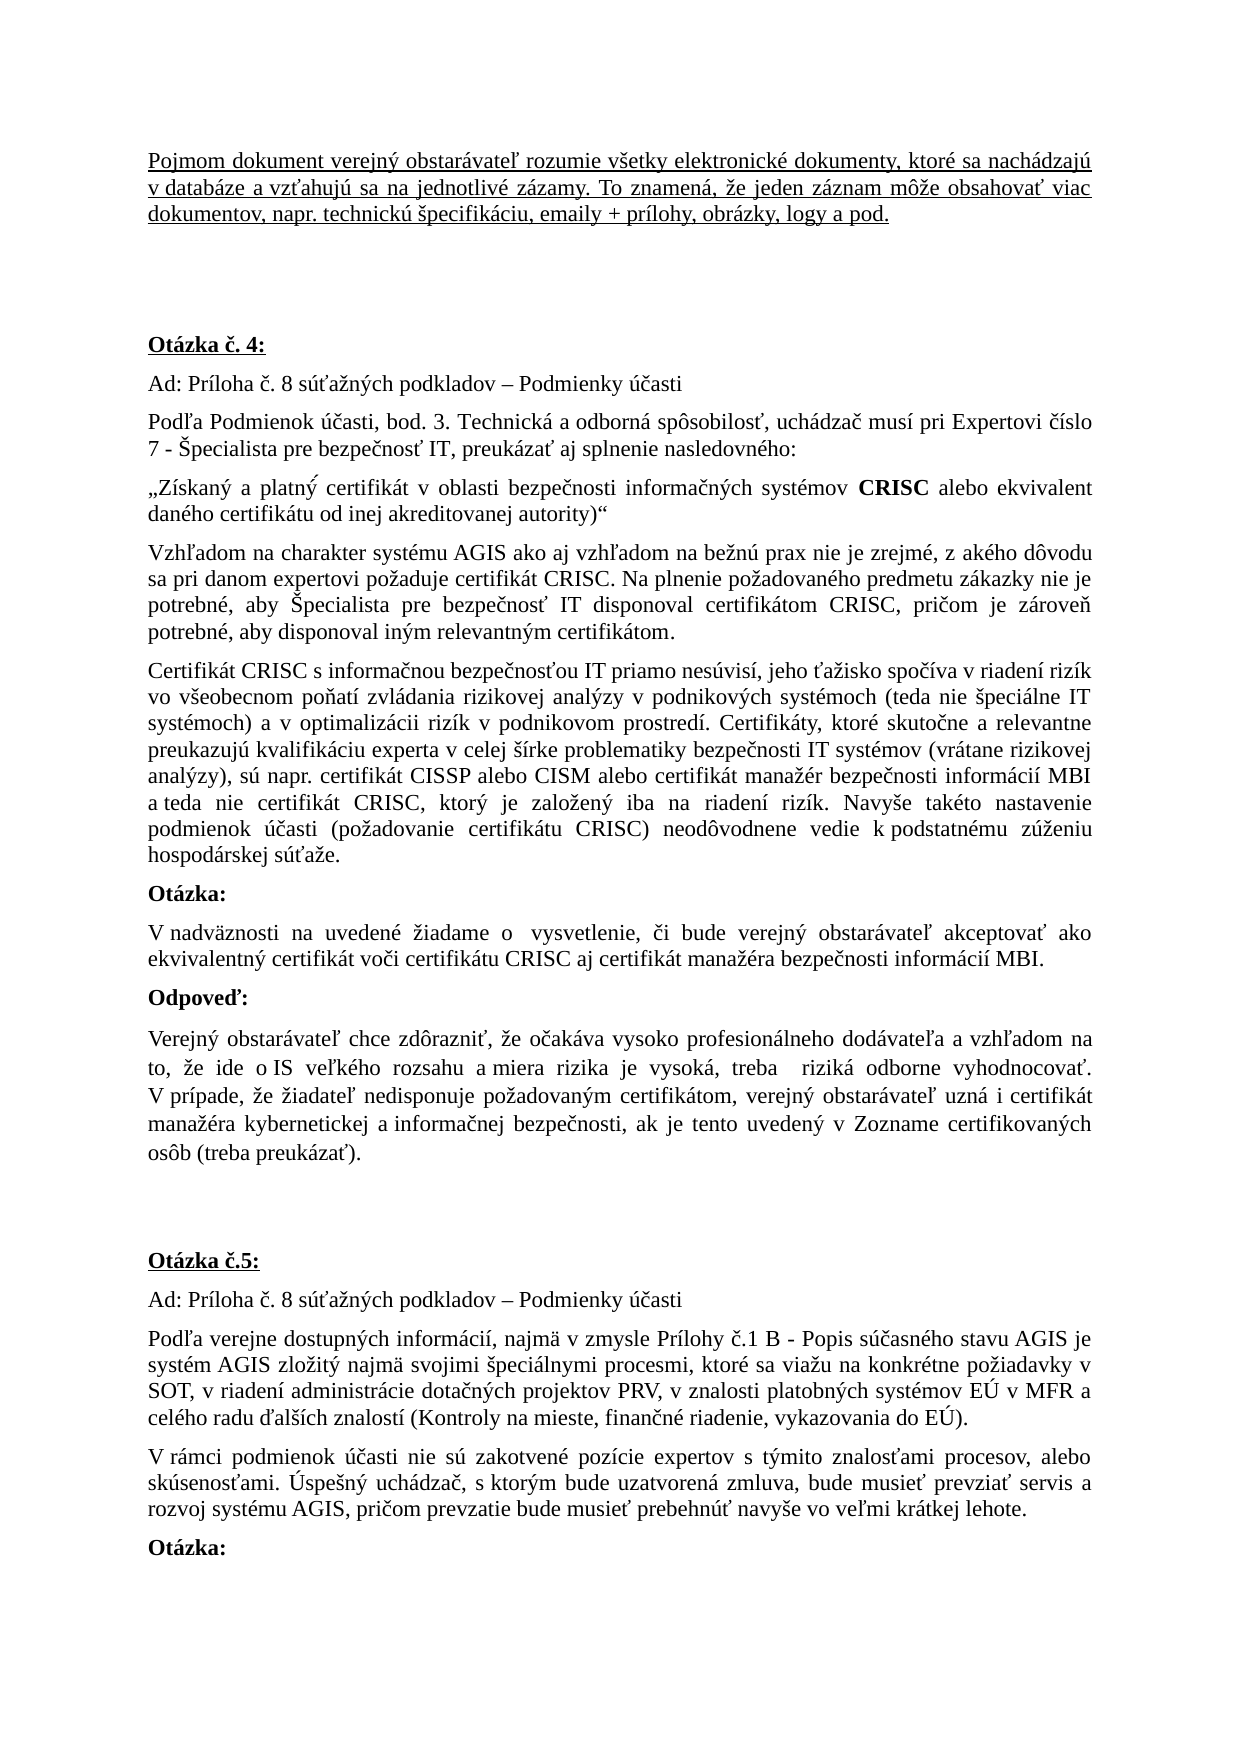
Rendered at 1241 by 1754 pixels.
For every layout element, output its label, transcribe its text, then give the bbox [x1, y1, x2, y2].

text Otázka: [148, 880, 1093, 906]
text Verejný obstarávateľ chce zdôrazniť, že očakáva vysoko profesionálneho dodávateľa a vzhľadom na to, že ide o IS veľkého rozsahu a miera rizika je vysoká, treba riziká odborne vyhodnocovať. V prípade, že žiadateľ nedisponuje požadovaným certifikátom, verejný obstarávateľ uzná i certifikát manažéra kybernetickej a informačnej bezpečnosti, ak je tento uvedený v Zozname certifikovaných osôb (treba preukázať). [148, 1025, 1093, 1165]
text Odpoveď: [148, 984, 1093, 1011]
text Vzhľadom na charakter systému AGIS ako aj vzhľadom na bežnú prax nie je zrejmé, z akého dôvodu sa pri danom expertovi požaduje certifikát CRISC. Na plnenie požadovaného predmetu zákazky nie je potrebné, aby Špecialista pre bezpečnosť IT disponoval certifikátom CRISC, pričom je zároveň potrebné, aby disponoval iným relevantným certifikátom. [148, 539, 1093, 644]
text Ad: Príloha č. 8 súťažných podkladov – Podmienky účasti [148, 369, 1093, 396]
text Otázka č. 4: [148, 331, 1093, 357]
text V rámci podmienok účasti nie sú zakotvené pozície expertov s týmito znalosťami procesov, alebo skúsenosťami. Úspešný uchádzač, s ktorým bude uzatvorená zmluva, bude musieť prevziať servis a rozvoj systému AGIS, pričom prevzatie bude musieť prebehnúť navyše vo veľmi krátkej lehote. [148, 1443, 1093, 1522]
text V nadväznosti na uvedené žiadame o vysvetlenie, či bude verejný obstarávateľ akceptovať ako ekvivalentný certifikát voči certifikátu CRISC aj certifikát manažéra bezpečnosti informácií MBI. [148, 919, 1093, 972]
text Certifikát CRISC s informačnou bezpečnosťou IT priamo nesúvisí, jeho ťažisko spočíva v riadení rizík vo všeobecnom poňatí zvládania rizikovej analýzy v podnikových systémoch (teda nie špeciálne IT systémoch) a v optimalizácii rizík v podnikovom prostredí. Certifikáty, ktoré skutočne a relevantne preukazujú kvalifikáciu experta v celej šírke problematiky bezpečnosti IT systémov (vrátane rizikovej analýzy), sú napr. certifikát CISSP alebo CISM alebo certifikát manažér bezpečnosti informácií MBI a teda nie certifikát CRISC, ktorý je založený iba na riadení rizík. Navyše takéto nastavenie podmienok účasti (požadovanie certifikátu CRISC) neodôvodnene vedie k podstatnému zúženiu hospodárskej súťaže. [148, 657, 1093, 868]
text „Získaný a platný́ certifikát v oblasti bezpečnosti informačných systémov CRISC alebo ekvivalent daného certifikátu od inej akreditovanej autority)“ [148, 474, 1093, 526]
text Podľa verejne dostupných informácií, najmä v zmysle Prílohy č.1 B - Popis súčasného stavu AGIS je systém AGIS zložitý najmä svojimi špeciálnymi procesmi, ktoré sa viažu na konkrétne požiadavky v SOT, v riadení administrácie dotačných projektov PRV, v znalosti platobných systémov EÚ v MFR a celého radu ďalších znalostí (Kontroly na mieste, finančné riadenie, vykazovania do EÚ). [148, 1325, 1093, 1430]
text Podľa Podmienok účasti, bod. 3. Technická a odborná spôsobilosť, uchádzač musí pri Expertovi číslo 7 - Špecialista pre bezpečnosť IT, preukázať aj splnenie nasledovného: [148, 408, 1093, 461]
text Otázka: [148, 1534, 1093, 1561]
text Ad: Príloha č. 8 súťažných podkladov – Podmienky účasti [148, 1286, 1093, 1312]
text Otázka č.5: [148, 1247, 1093, 1273]
text Pojmom dokument verejný obstarávateľ rozumie všetky elektronické dokumenty, ktoré sa nachádzajú v databáze a vzťahujú sa na jednotlivé zázamy. To znamená, že jeden záznam môže obsahovať viac dokumentov, napr. technickú špecifikáciu, emaily + prílohy, obrázky, logy a pod. [148, 148, 1093, 227]
